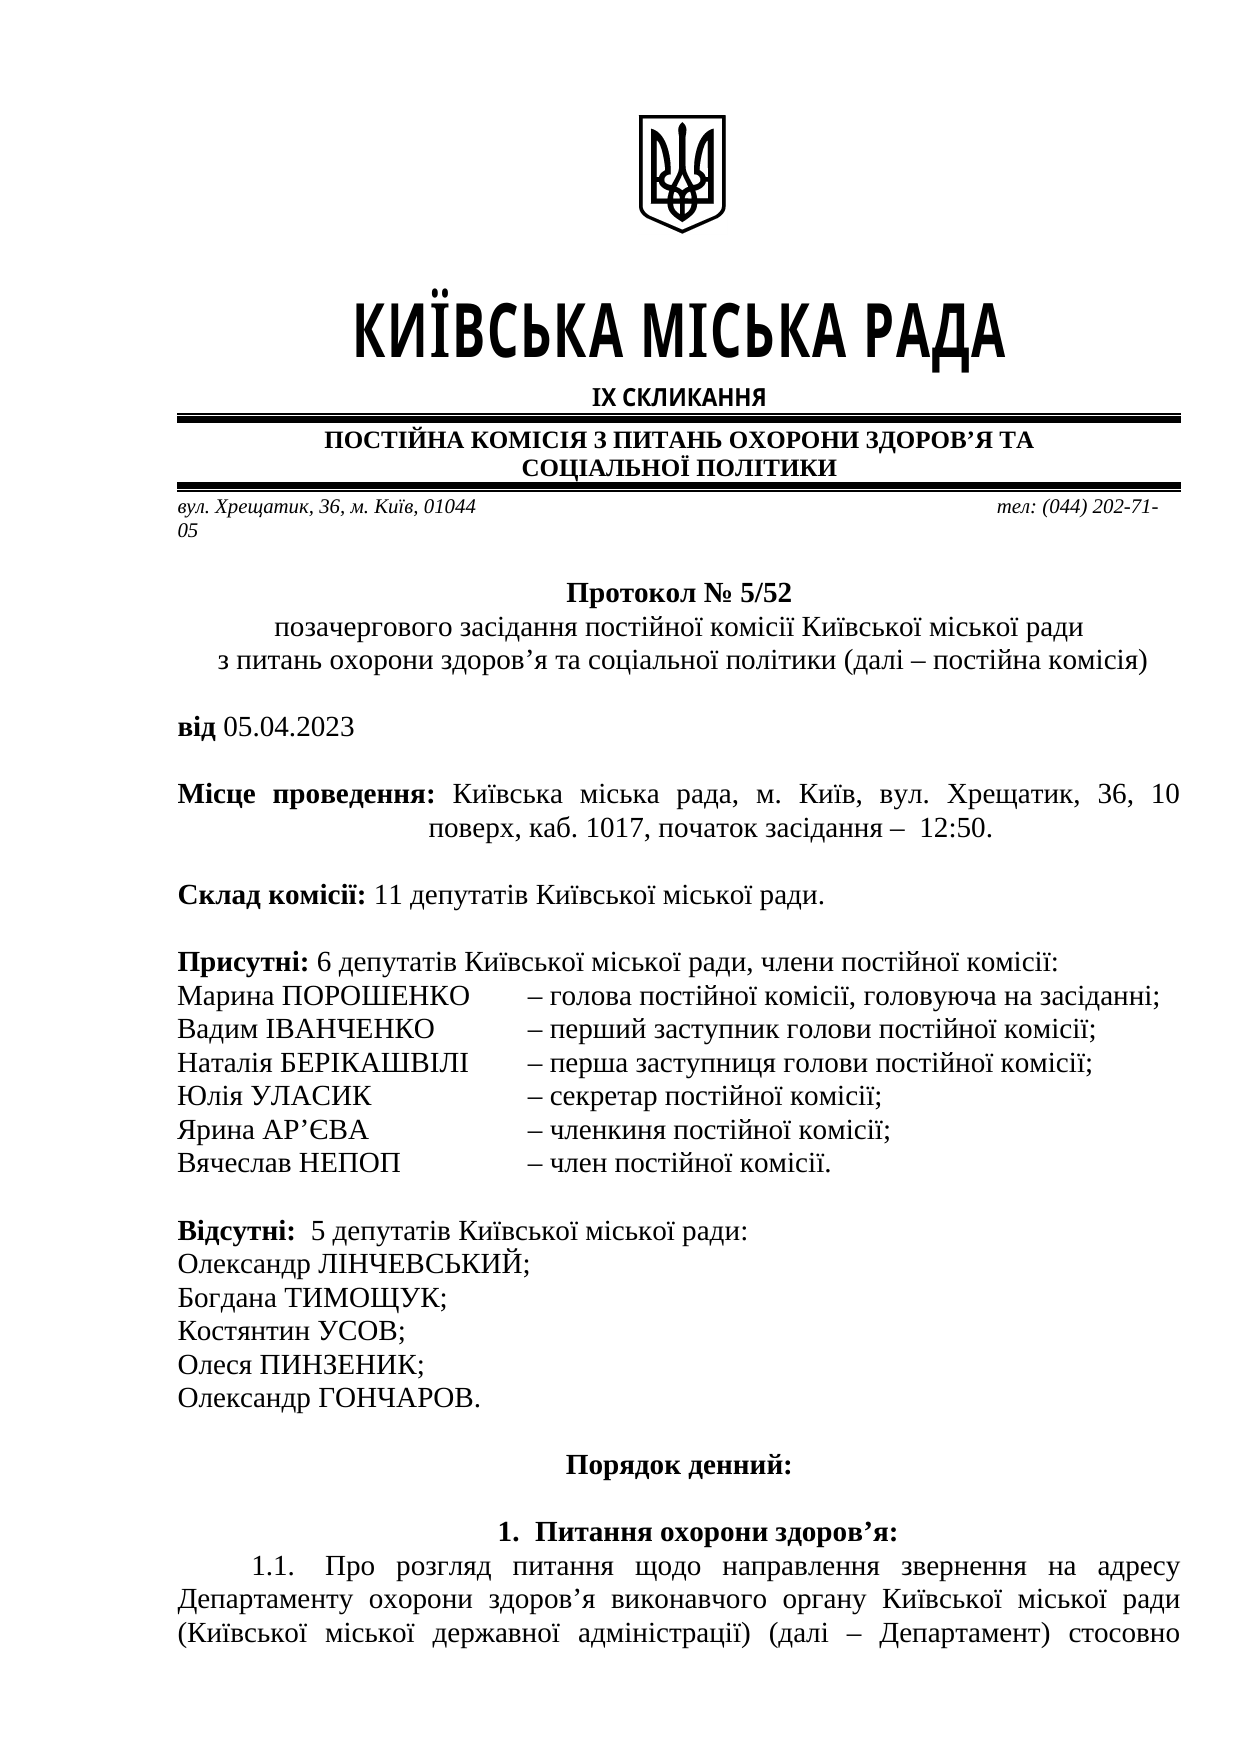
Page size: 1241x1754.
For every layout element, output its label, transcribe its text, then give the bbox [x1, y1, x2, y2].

text Богдана ТИМОЩУК; [177, 1280, 1181, 1313]
list Питання охорони здоров’я: [215, 1514, 1181, 1548]
text Костянтин УСОВ; [177, 1313, 1181, 1347]
text Присутні: 6 депутатів Київської міської ради, члени постійної комісії: [177, 944, 1181, 978]
text Олеся ПИНЗЕНИК; [177, 1347, 1181, 1380]
text від 05.04.2023 [177, 709, 1181, 743]
text Місце проведення: Київська міська рада, м. Київ, вул. Хрещатик, 36, 10 поверх, каб. 1017, початок засідання – 12:50. [177, 777, 1181, 844]
text Олександр ЛІНЧЕВСЬКИЙ; [177, 1246, 1181, 1280]
text Олександр ГОНЧАРОВ. [177, 1380, 1181, 1414]
text вул. Хрещатик, 36, м. Київ, 01044 тел: (044) 202-71-05 [177, 492, 1181, 542]
table_cell Вадим ІВАНЧЕНКО [177, 1011, 516, 1045]
table_cell – перша заступниця голови постійної комісії; – секретар постійної комісії; – членкиня постійної комісії; – член постійної комісії. [516, 1045, 1181, 1179]
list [177, 1548, 1181, 1649]
text ІХ СКЛИКАННЯ [177, 379, 1181, 413]
table_cell – перший заступник голови постійної комісії; [516, 1011, 1181, 1045]
text СОЦІАЛЬНОЇ ПОЛІТИКИ [177, 453, 1181, 482]
picture [637, 115, 728, 235]
table_header – голова постійної комісії, головуюча на засіданні; [516, 978, 1181, 1011]
text Склад комісії: 11 депутатів Київської міської ради. [177, 877, 1181, 911]
text з питань охорони здоров’я та соціальної політики (далі – постійна комісія) [177, 642, 1181, 676]
text КИЇВСЬКА МІСЬКА РАДА [177, 277, 1181, 379]
table_header Марина ПОРОШЕНКО [177, 978, 516, 1011]
text позачергового засідання постійної комісії Київської міської ради [177, 609, 1181, 642]
table_cell Наталія БЕРІКАШВІЛІ Юлія УЛАСИК Ярина АР’ЄВА Вячеслав НЕПОП [177, 1045, 516, 1179]
text ПОСТІЙНА КОМІСІЯ З ПИТАНЬ ОХОРОНИ ЗДОРОВ’Я ТА [177, 423, 1181, 453]
text Відсутні: 5 депутатів Київської міської ради: [177, 1213, 1181, 1246]
text Протокол № 5/52 [177, 575, 1181, 609]
text Порядок денний: [177, 1447, 1181, 1481]
